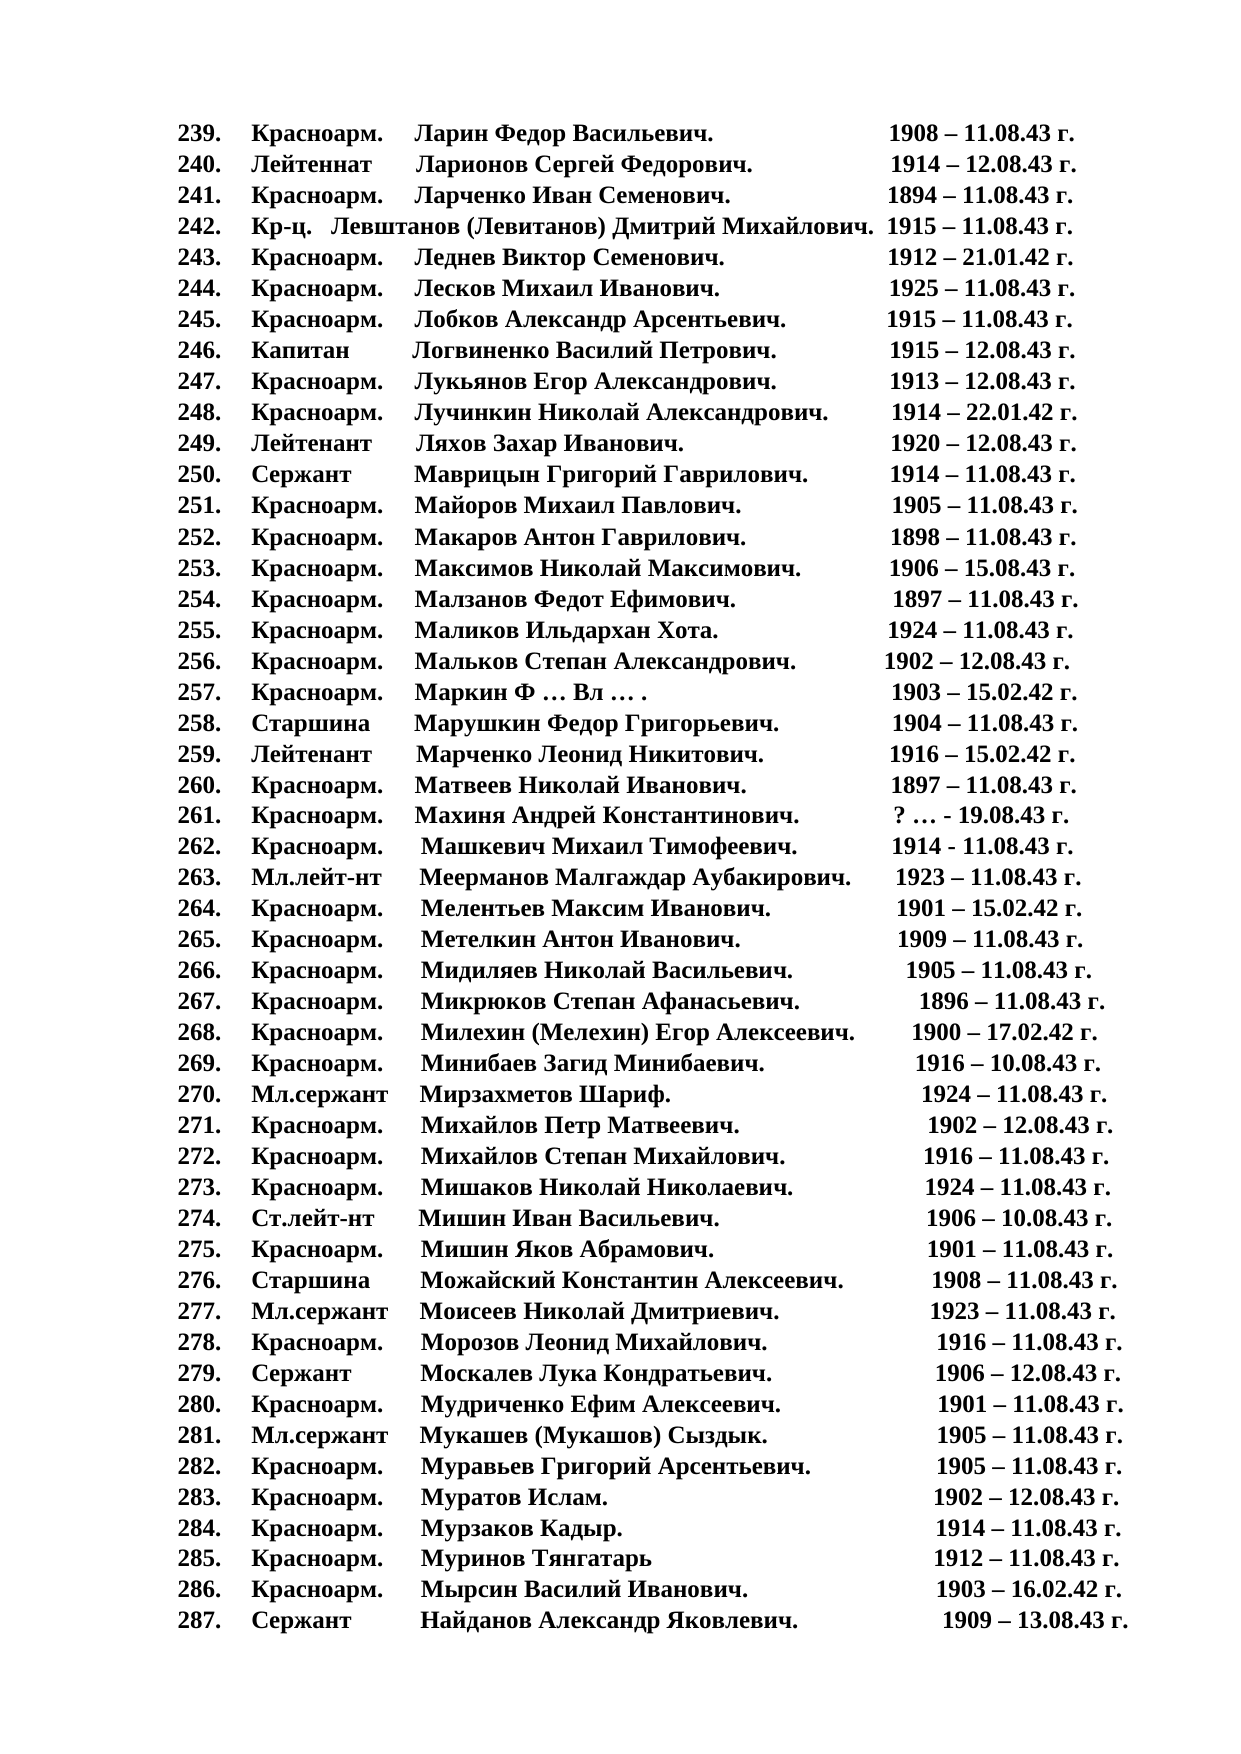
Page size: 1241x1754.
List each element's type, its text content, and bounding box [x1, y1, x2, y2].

list Красноарм. Мишин Яков Абрамович. 1901 – 11.08.43 г. [177, 1234, 1152, 1262]
list Красноарм. Мальков Степан Александрович. 1902 – 12.08.43 г. [177, 646, 1152, 674]
list Сержант Москалев Лука Кондратьевич. 1906 – 12.08.43 г. [177, 1358, 1152, 1387]
list Лейтенант Ляхов Захар Иванович. 1920 – 12.08.43 г. [177, 428, 1152, 457]
list Красноарм. Майоров Михаил Павлович. 1905 – 11.08.43 г. [177, 491, 1152, 519]
list Красноарм. Милехин (Мелехин) Егор Алексеевич. 1900 – 17.02.42 г. [177, 1017, 1152, 1046]
list Красноарм. Лукьянов Егор Александрович. 1913 – 12.08.43 г. [177, 366, 1152, 395]
list Красноарм. Муринов Тянгатарь 1912 – 11.08.43 г. [177, 1543, 1152, 1572]
list Красноарм. Михайлов Степан Михайлович. 1916 – 11.08.43 г. [177, 1141, 1152, 1170]
list Красноарм. Максимов Николай Максимович. 1906 – 15.08.43 г. [177, 553, 1152, 581]
list Мл.сержант Мукашев (Мукашов) Сыздык. 1905 – 11.08.43 г. [177, 1420, 1152, 1449]
list Красноарм. Муравьев Григорий Арсентьевич. 1905 – 11.08.43 г. [177, 1451, 1152, 1480]
list Сержант Маврицын Григорий Гаврилович. 1914 – 11.08.43 г. [177, 459, 1152, 488]
list Мл.лейт-нт Меерманов Малгаждар Аубакирович. 1923 – 11.08.43 г. [177, 862, 1152, 891]
list Красноарм. Мидиляев Николай Васильевич. 1905 – 11.08.43 г. [177, 956, 1152, 984]
list Красноарм. Мишаков Николай Николаевич. 1924 – 11.08.43 г. [177, 1172, 1152, 1201]
list Красноарм. Маликов Ильдархан Хота. 1924 – 11.08.43 г. [177, 615, 1152, 643]
list Капитан Логвиненко Василий Петрович. 1915 – 12.08.43 г. [177, 335, 1152, 364]
list Старшина Можайский Константин Алексеевич. 1908 – 11.08.43 г. [177, 1265, 1152, 1293]
list Красноарм. Матвеев Николай Иванович. 1897 – 11.08.43 г. [177, 770, 1152, 799]
list Красноарм. Махиня Андрей Константинович. ? … - 19.08.43 г. [177, 800, 1152, 829]
list Кр-ц. Левштанов (Левитанов) Дмитрий Михайлович. 1915 – 11.08.43 г. [177, 211, 1152, 240]
list Красноарм. Ларченко Иван Семенович. 1894 – 11.08.43 г. [177, 180, 1152, 209]
list Красноарм. Лесков Михаил Иванович. 1925 – 11.08.43 г. [177, 273, 1152, 302]
list Красноарм. Леднев Виктор Семенович. 1912 – 21.01.42 г. [177, 242, 1152, 271]
list Красноарм. Машкевич Михаил Тимофеевич. 1914 - 11.08.43 г. [177, 831, 1152, 860]
list Мл.сержант Моисеев Николай Дмитриевич. 1923 – 11.08.43 г. [177, 1296, 1152, 1324]
list Красноарм. Михайлов Петр Матвеевич. 1902 – 12.08.43 г. [177, 1110, 1152, 1139]
list Красноарм. Макаров Антон Гаврилович. 1898 – 11.08.43 г. [177, 522, 1152, 550]
list Ст.лейт-нт Мишин Иван Васильевич. 1906 – 10.08.43 г. [177, 1203, 1152, 1232]
list Красноарм. Малзанов Федот Ефимович. 1897 – 11.08.43 г. [177, 584, 1152, 612]
list Красноарм. Мелентьев Максим Иванович. 1901 – 15.02.42 г. [177, 893, 1152, 922]
list Красноарм. Лобков Александр Арсентьевич. 1915 – 11.08.43 г. [177, 304, 1152, 333]
list Красноарм. Метелкин Антон Иванович. 1909 – 11.08.43 г. [177, 924, 1152, 953]
list Красноарм. Ларин Федор Васильевич. 1908 – 11.08.43 г. [177, 118, 1152, 147]
list Красноарм. Мурзаков Кадыр. 1914 – 11.08.43 г. [177, 1513, 1152, 1542]
list Красноарм. Муратов Ислам. 1902 – 12.08.43 г. [177, 1482, 1152, 1511]
list Красноарм. Лучинкин Николай Александрович. 1914 – 22.01.42 г. [177, 397, 1152, 426]
list Сержант Найданов Александр Яковлевич. 1909 – 13.08.43 г. [177, 1606, 1152, 1634]
list Красноарм. Маркин Ф … Вл … . 1903 – 15.02.42 г. [177, 677, 1152, 706]
list Красноарм. Минибаев Загид Минибаевич. 1916 – 10.08.43 г. [177, 1048, 1152, 1077]
list Старшина Марушкин Федор Григорьевич. 1904 – 11.08.43 г. [177, 708, 1152, 737]
list Красноарм. Мырсин Василий Иванович. 1903 – 16.02.42 г. [177, 1574, 1152, 1603]
list Красноарм. Микрюков Степан Афанасьевич. 1896 – 11.08.43 г. [177, 986, 1152, 1015]
list Красноарм. Морозов Леонид Михайлович. 1916 – 11.08.43 г. [177, 1327, 1152, 1356]
list Мл.сержант Мирзахметов Шариф. 1924 – 11.08.43 г. [177, 1079, 1152, 1108]
list Красноарм. Мудриченко Ефим Алексеевич. 1901 – 11.08.43 г. [177, 1389, 1152, 1418]
list Лейтенант Марченко Леонид Никитович. 1916 – 15.02.42 г. [177, 739, 1152, 768]
list Лейтеннат Ларионов Сергей Федорович. 1914 – 12.08.43 г. [177, 149, 1152, 178]
